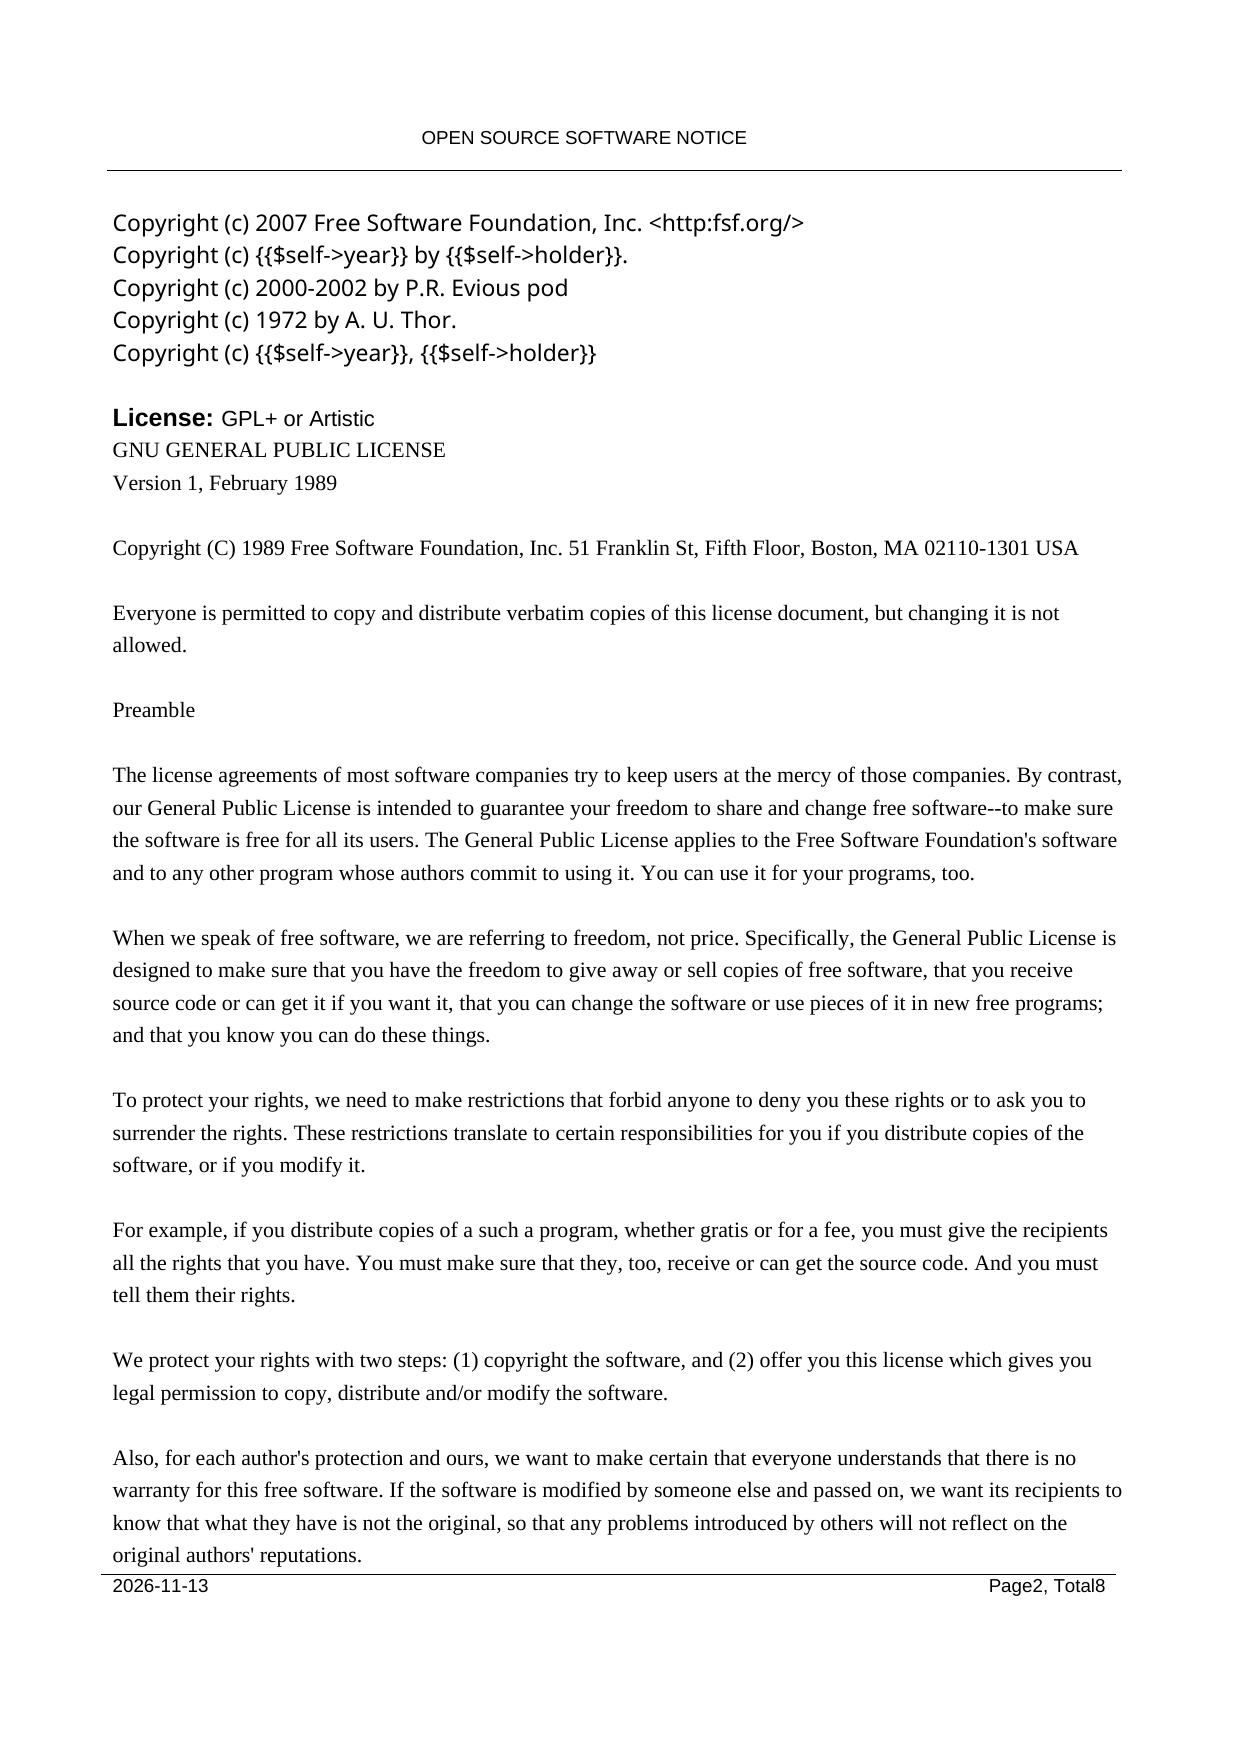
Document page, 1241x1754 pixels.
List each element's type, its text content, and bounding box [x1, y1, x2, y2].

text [112, 434, 1128, 1571]
text License: GPL+ or Artistic [112, 401, 1128, 434]
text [112, 206, 1128, 401]
